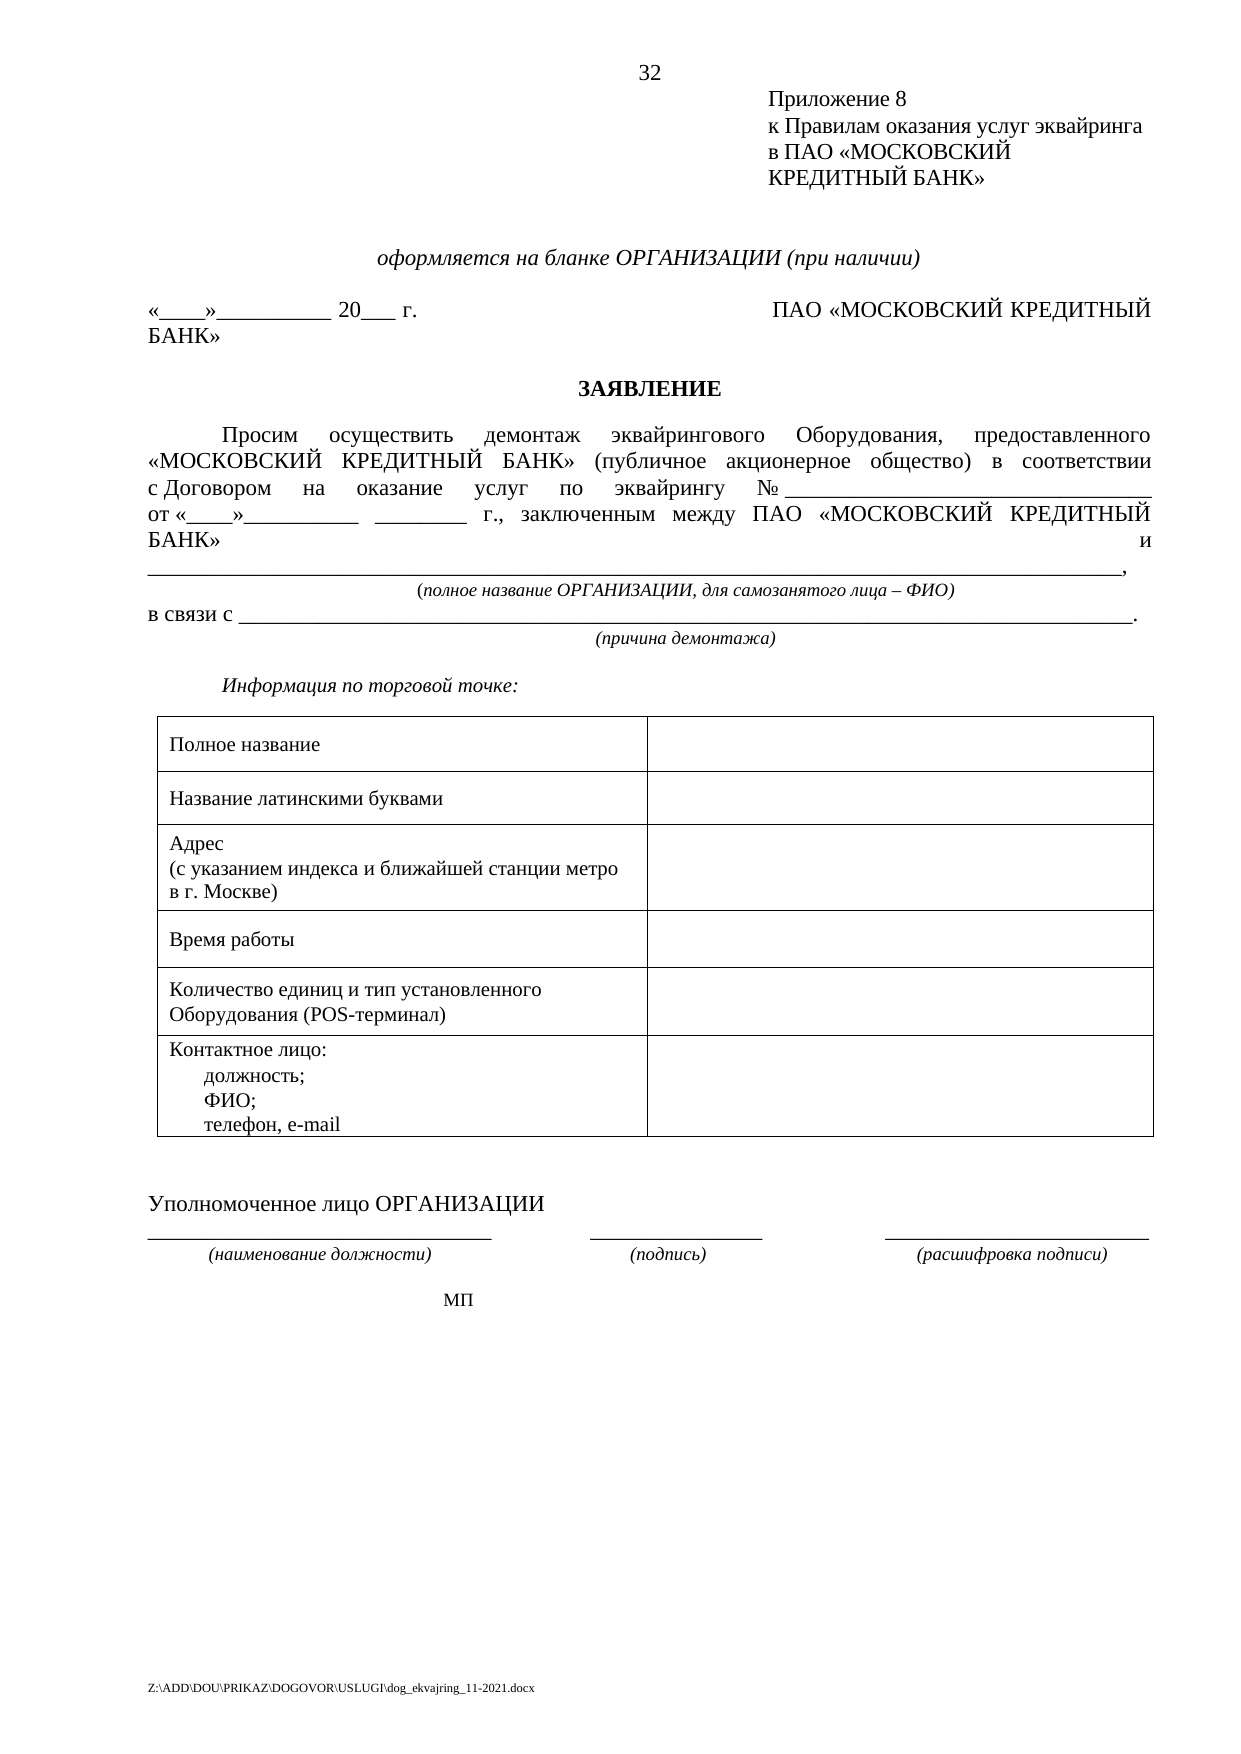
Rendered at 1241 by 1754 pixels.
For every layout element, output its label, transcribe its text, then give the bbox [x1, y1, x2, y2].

text оформляется на бланке ОРГАНИЗАЦИИ (при наличии) [148, 243, 1152, 270]
table_header [648, 717, 1153, 771]
table_cell должность; [158, 1062, 647, 1088]
table_cell [648, 1036, 1153, 1136]
text ЗАЯВЛЕНИЕ [148, 375, 1152, 402]
text Уполномоченное лицо ОРГАНИЗАЦИИ [148, 1190, 1152, 1216]
table_cell [648, 911, 1153, 967]
table_cell Название латинскими буквами [158, 772, 647, 824]
table_cell [648, 825, 1153, 910]
text Просим осуществить демонтаж эквайрингового Оборудования, предоставленного «МОСКОВСКИЙ КРЕДИТНЫЙ БАНК» (публичное акционерное общество) в соответствии с Договором на оказание услуг по эквайрингу № ________________________________ от «____»__________ ________ г., заключенным между ПАО «МОСКОВСКИЙ КРЕДИТНЫЙ БАНК» и _____________________________________________________________________________________, [148, 421, 1152, 579]
text Информация по торговой точке: [148, 672, 1152, 697]
table_cell [648, 772, 1153, 824]
table_header Полное название [158, 717, 647, 771]
text МП [369, 1289, 1152, 1311]
table_cell Время работы [158, 911, 647, 967]
table_cell [648, 968, 1153, 1035]
text «____»__________ 20___ г. ПАО «МОСКОВСКИЙ КРЕДИТНЫЙ БАНК» [148, 296, 1152, 349]
text Приложение 8 [768, 85, 1152, 112]
text в связи с ______________________________________________________________________________. [148, 601, 1152, 627]
text к Правилам оказания услуг эквайринга в ПАО «МОСКОВСКИЙ КРЕДИТНЫЙ БАНК» [768, 112, 1152, 191]
table_cell Количество единиц и тип установленного Оборудования (POS-терминал) [158, 968, 647, 1035]
text (причина демонтажа) [148, 627, 1152, 648]
text ______________________________ _______________ _______________________ [148, 1216, 1152, 1243]
table_cell Контактное лицо: [158, 1036, 647, 1062]
table_cell Адрес (с указанием индекса и ближайшей станции метро в г. Москве) [158, 825, 647, 910]
text (наименование должности) (подпись) (расшифровка подписи) [148, 1243, 1152, 1264]
text (полное название ОРГАНИЗАЦИИ, для самозанятого лица – ФИО) [148, 579, 1152, 601]
table_cell ФИО; телефон, e-mail [158, 1088, 647, 1136]
